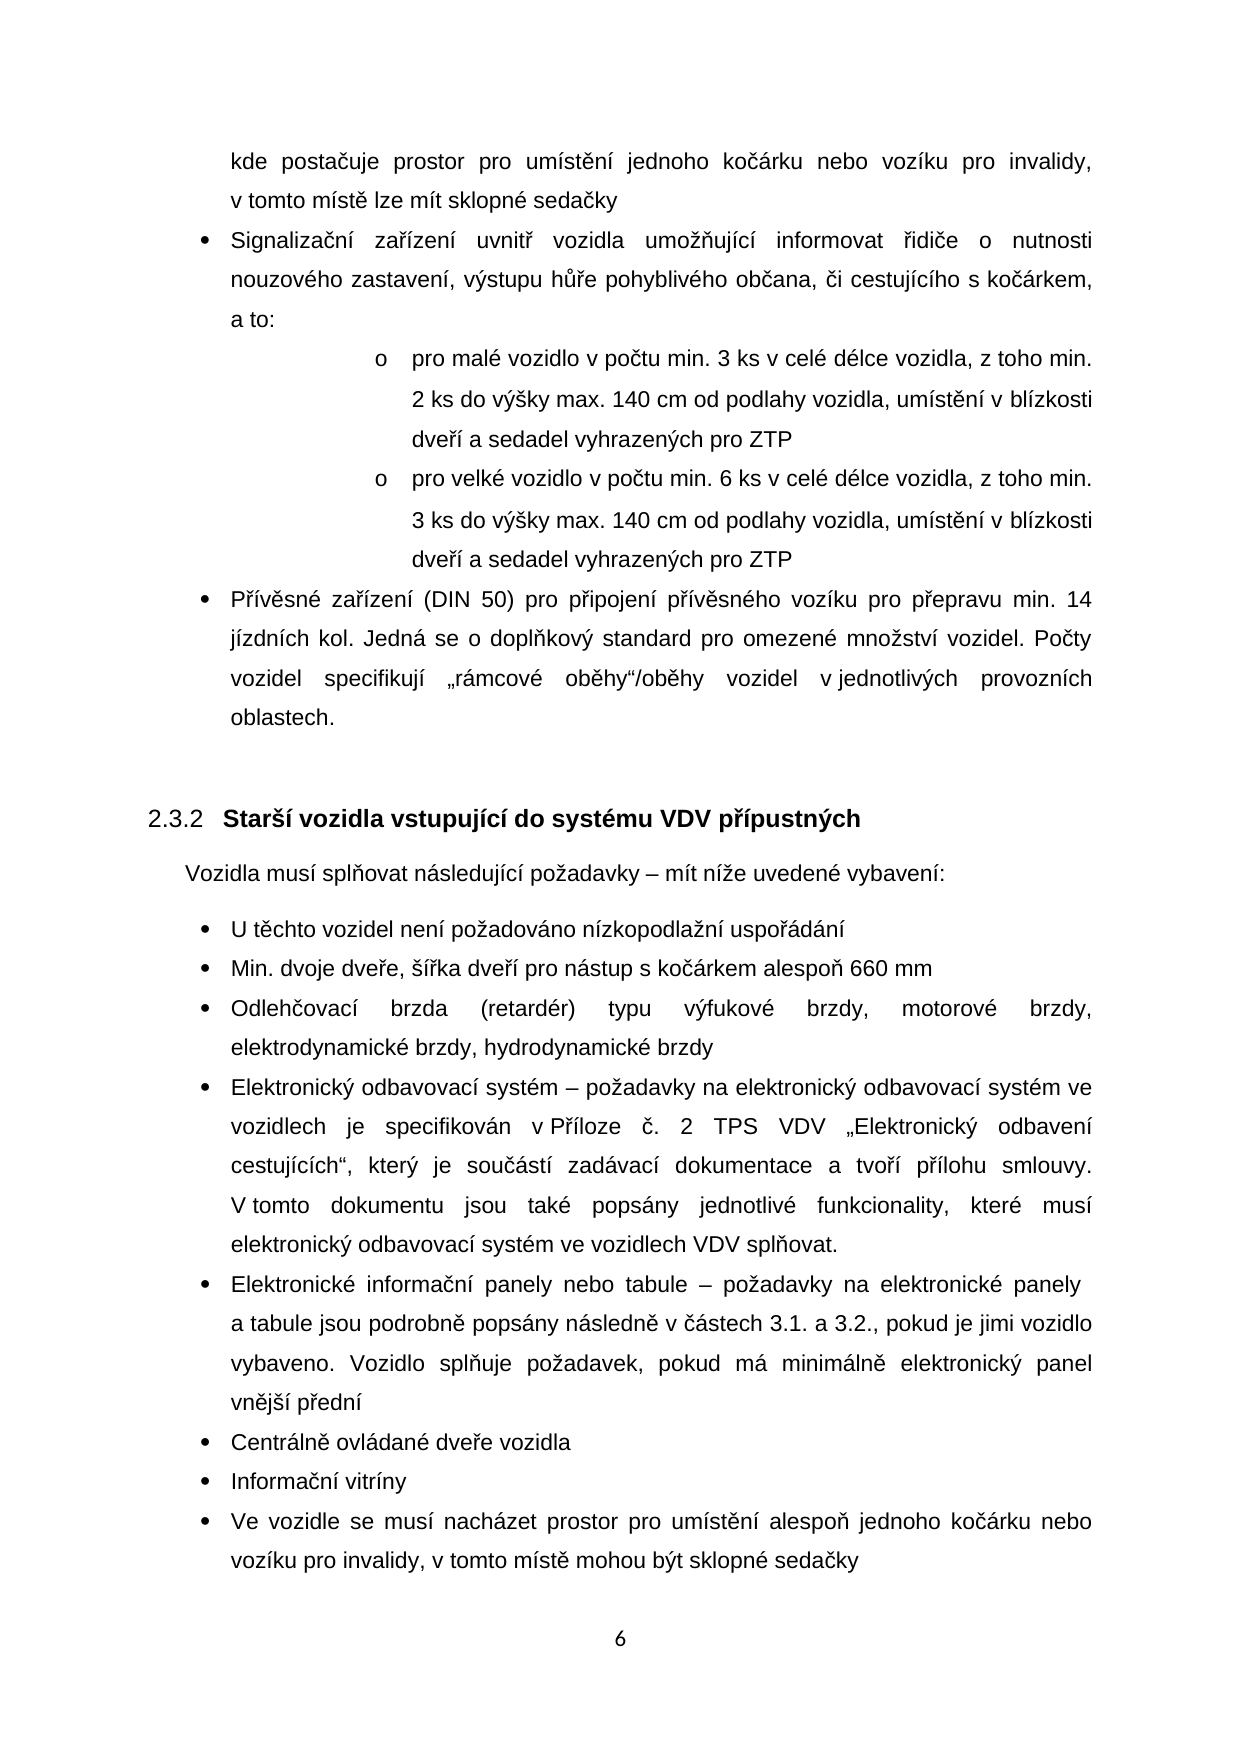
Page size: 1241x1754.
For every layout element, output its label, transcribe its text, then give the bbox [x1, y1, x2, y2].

list Přívěsné zařízení (DIN 50) pro připojení přívěsného vozíku pro přepravu min. 14 jízdních kol. Jedná se o doplňkový standard pro omezené množství vozidel. Počty vozidel specifikují „rámcové oběhy“/oběhy vozidel v jednotlivých provozních oblastech. [201, 586, 1093, 731]
list pro velké vozidlo v počtu min. 6 ks v celé délce vozidla, z toho min. 3 ks do výšky max. 140 cm od podlahy vozidla, umístění v blízkosti dveří a sedadel vyhrazených pro ZTP [374, 465, 1093, 573]
list Elektronický odbavovací systém – požadavky na elektronický odbavovací systém ve vozidlech je specifikován v Příloze č. 2 TPS VDV „Elektronický odbavení cestujících“, který je součástí zadávací dokumentace a tvoří přílohu smlouvy. V tomto dokumentu jsou také popsány jednotlivé funkcionality, které musí elektronický odbavovací systém ve vozidlech VDV splňovat. [201, 1073, 1093, 1258]
list Informační vitríny [201, 1468, 1093, 1495]
list Odlehčovací brzda (retardér) typu výfukové brzdy, motorové brzdy, elektrodynamické brzdy, hydrodynamické brzdy [201, 994, 1093, 1060]
list pro malé vozidlo v počtu min. 3 ks v celé délce vozidla, z toho min. 2 ks do výšky max. 140 cm od podlahy vozidla, umístění v blízkosti dveří a sedadel vyhrazených pro ZTP [374, 345, 1093, 452]
list Centrálně ovládané dveře vozidla [201, 1429, 1093, 1455]
text Vozidla musí splňovat následující požadavky – mít níže uvedené vybavení: [148, 859, 1093, 886]
list Elektronické informační panely nebo tabule – požadavky na elektronické panely a tabule jsou podrobně popsány následně v částech 3.1. a 3.2., pokud je jimi vozidlo vybaveno. Vozidlo splňuje požadavek, pokud má minimálně elektronický panel vnější přední [201, 1271, 1093, 1416]
list Signalizační zařízení uvnitř vozidla umožňující informovat řidiče o nutnosti nouzového zastavení, výstupu hůře pohyblivého občana, či cestujícího s kočárkem, a to: [201, 227, 1093, 332]
list Min. dvoje dveře, šířka dveří pro nástup s kočárkem alespoň 660 mm [201, 955, 1093, 981]
list U těchto vozidel není požadováno nízkopodlažní uspořádání [201, 916, 1093, 942]
list Ve vozidle se musí nacházet prostor pro umístění alespoň jednoho kočárku nebo vozíku pro invalidy, v tomto místě mohou být sklopné sedačky [201, 1508, 1093, 1574]
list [201, 148, 1093, 213]
subtitle Starší vozidla vstupující do systému VDV přípustných [148, 804, 1093, 833]
